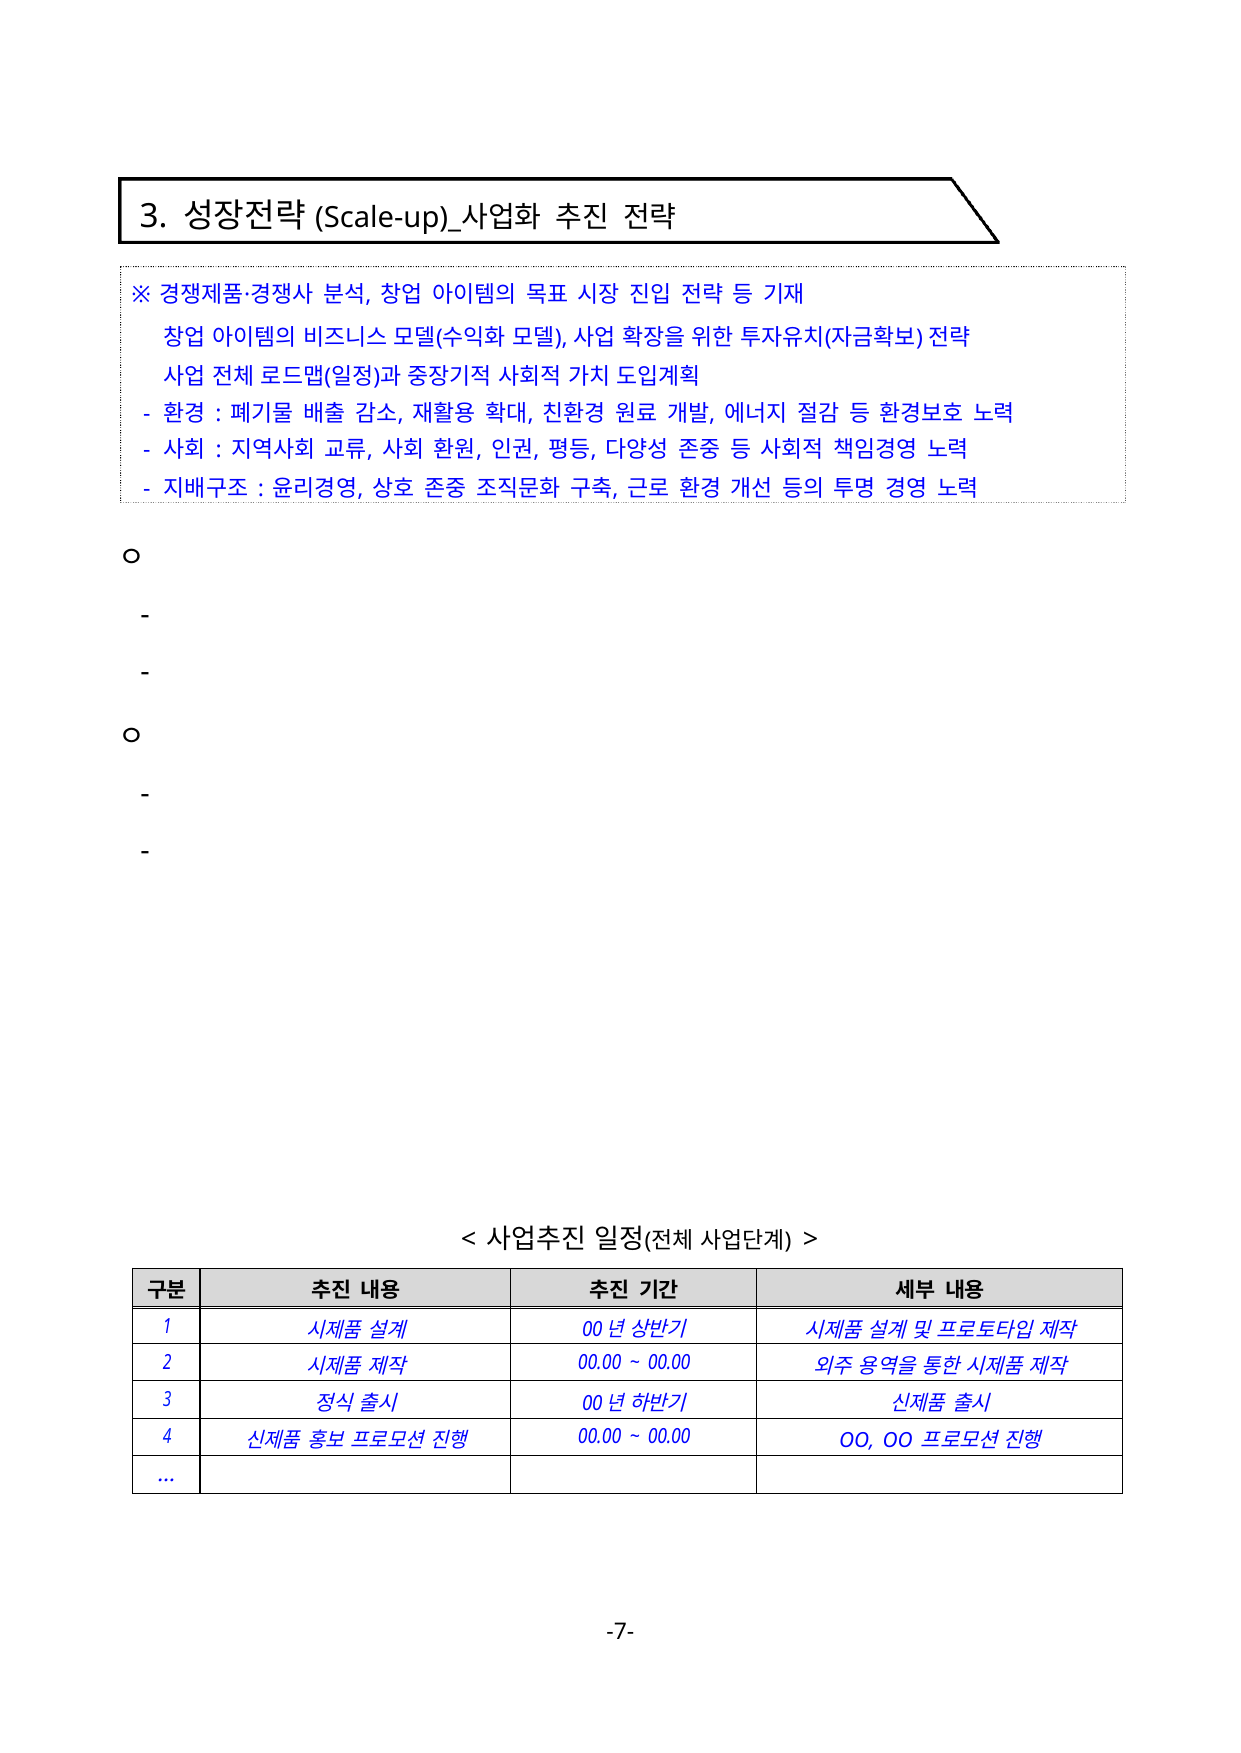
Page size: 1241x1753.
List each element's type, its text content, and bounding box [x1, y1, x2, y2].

table_cell 시제품 설계 [201, 1309, 510, 1343]
table_header 세부 내용 [757, 1269, 1122, 1306]
table_cell [511, 1456, 756, 1493]
text ㅇ [118, 713, 1122, 755]
picture [118, 177, 1000, 244]
table_cell 정식 출시 [201, 1381, 510, 1418]
table_header 추진 내용 [201, 1269, 510, 1306]
table_cell OO, OO 프로모션 진행 [757, 1419, 1122, 1455]
table_cell 시제품 제작 [201, 1344, 510, 1380]
table_cell [201, 1456, 510, 1493]
table_cell 3 [133, 1381, 199, 1418]
table_cell 00년 하반기 [511, 1381, 756, 1418]
table_cell 신제품 출시 [757, 1381, 1122, 1418]
table_cell 00.00 ~ 00.00 [511, 1419, 756, 1455]
table_cell 2 [133, 1344, 199, 1380]
table_cell 신제품 홍보 프로모션 진행 [201, 1419, 510, 1455]
table_cell 외주 용역을 통한 시제품 제작 [757, 1344, 1122, 1380]
picture [120, 266, 1126, 503]
table_cell 00.00 ~ 00.00 [511, 1344, 756, 1380]
text ㅇ [118, 534, 1122, 576]
table_cell 시제품 설계 및 프로토타입 제작 [757, 1309, 1122, 1343]
table_cell 00년 상반기 [511, 1309, 756, 1343]
table_cell 4 [133, 1419, 199, 1455]
table_cell [757, 1456, 1122, 1493]
table_cell 1 [133, 1309, 199, 1343]
table_header 구분 [133, 1269, 199, 1306]
table_cell … [133, 1456, 199, 1493]
text < 사업추진 일정(전체 사업단계) > [118, 1217, 819, 1256]
table_header 추진 기간 [511, 1269, 756, 1306]
